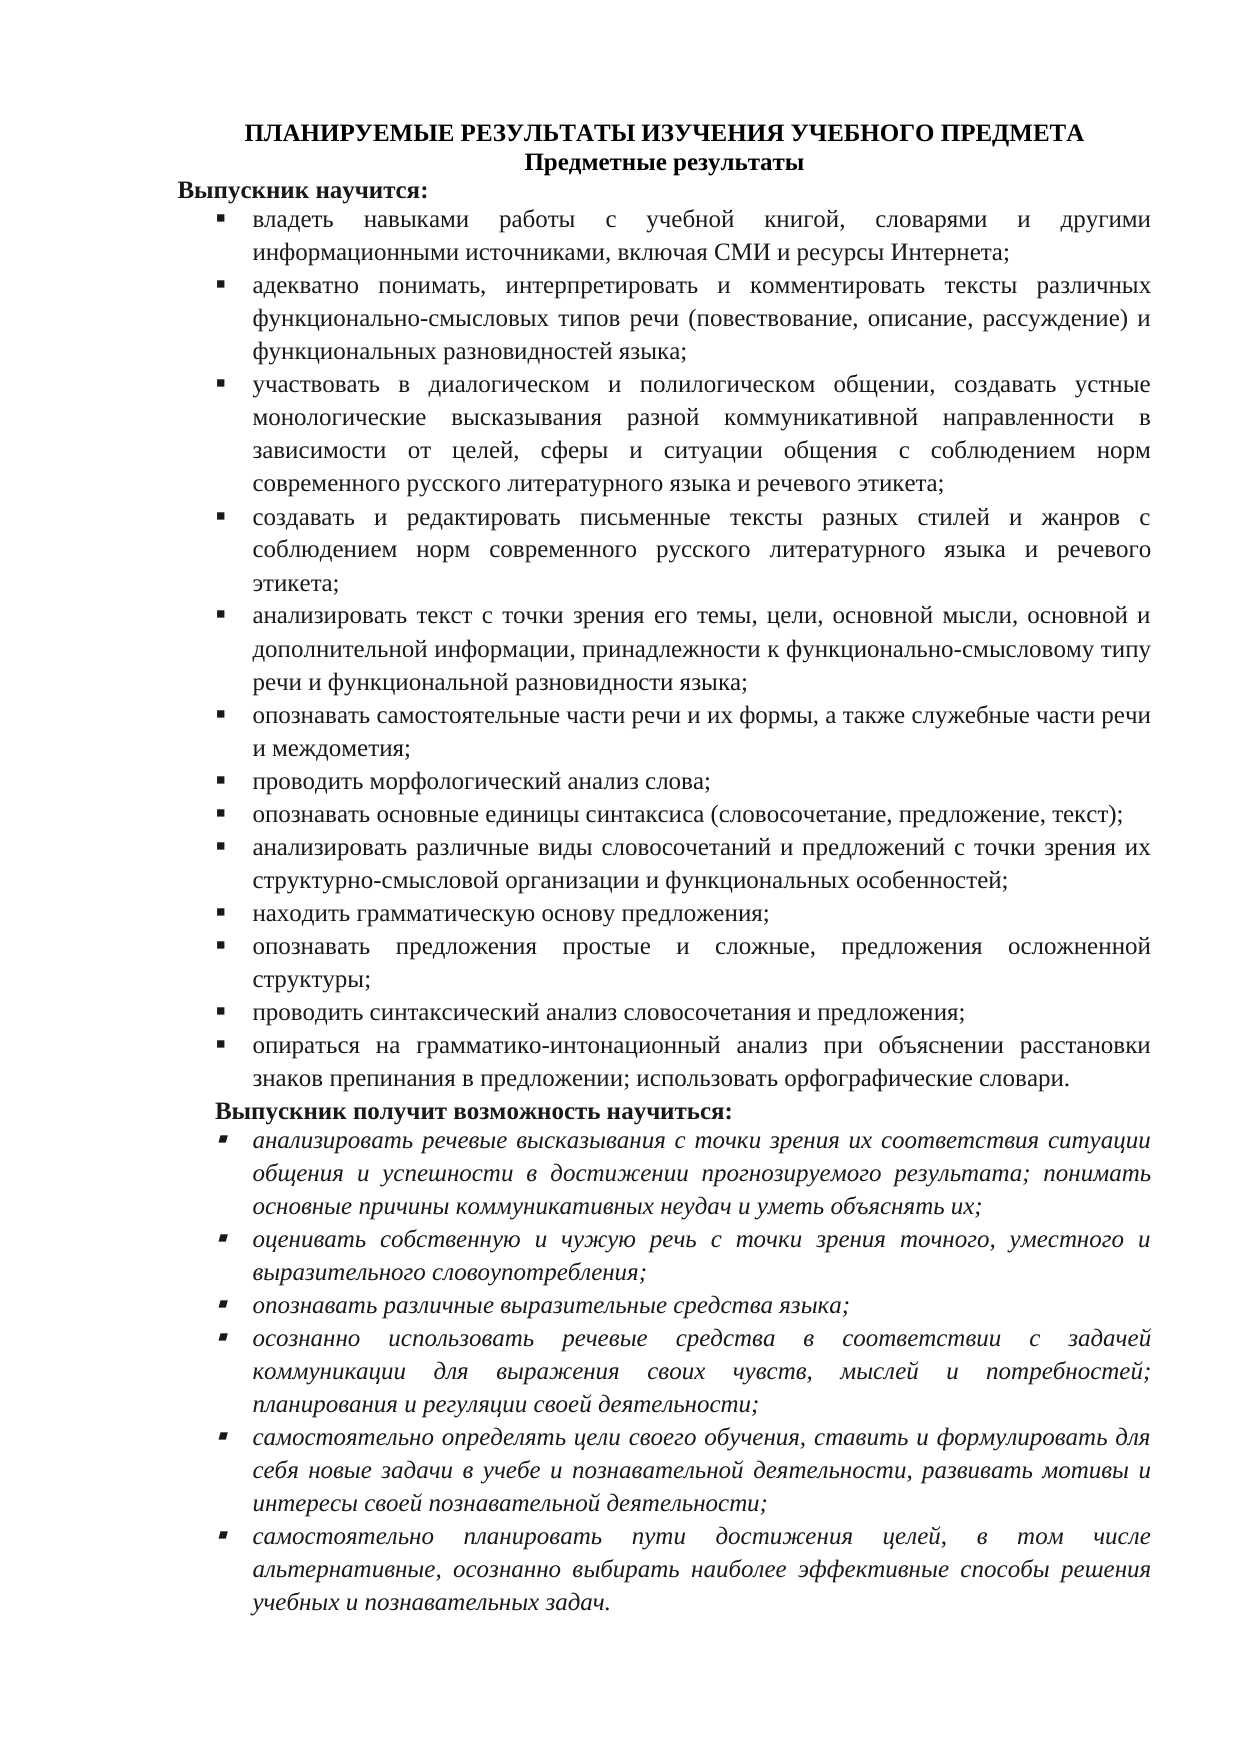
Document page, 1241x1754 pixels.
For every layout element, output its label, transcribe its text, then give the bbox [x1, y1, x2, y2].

list самостоятельно планировать пути достижения целей, в том числе альтернативные, осознанно выбирать наиболее эффективные способы решения учебных и познавательных задач. [215, 1521, 1152, 1616]
list опознавать основные единицы синтаксиса (словосочетание, предложение, текст); [215, 799, 1152, 827]
list проводить морфологический анализ слова; [215, 766, 1152, 794]
list владеть навыками работы с учебной книгой, словарями и другими информационными источниками, включая СМИ и ресурсы Интернета; [215, 204, 1152, 266]
list анализировать речевые высказывания с точки зрения их соответствия ситуации общения и успешности в достижении прогнозируемого результата; понимать основные причины коммуникативных неудач и уметь объяснять их; [215, 1125, 1152, 1219]
list анализировать различные виды словосочетаний и предложений с точки зрения их структурно-смысловой организации и функциональных особенностей; [215, 832, 1152, 893]
list осознанно использовать речевые средства в соответствии с задачей коммуникации для выражения своих чувств, мыслей и потребностей; планирования и регуляции своей деятельности; [215, 1323, 1152, 1418]
list проводить синтаксический анализ словосочетания и предложения; [215, 997, 1152, 1026]
list находить грамматическую основу предложения; [215, 898, 1152, 927]
list анализировать текст с точки зрения его темы, цели, основной мысли, основной и дополнительной информации, принадлежности к функционально-смысловому типу речи и функциональной разновидности языка; [215, 601, 1152, 695]
text Предметные результаты [177, 147, 1152, 176]
list опознавать предложения простые и сложные, предложения осложненной структуры; [215, 931, 1152, 993]
list опираться на грамматико-интонационный анализ при объяснении расстановки знаков препинания в предложении; использовать орфографические словари. [215, 1030, 1152, 1092]
list опознавать различные выразительные средства языка; [215, 1290, 1152, 1318]
list создавать и редактировать письменные тексты разных стилей и жанров с соблюдением норм современного русского литературного языка и речевого этикета; [215, 502, 1152, 596]
list участвовать в диалогическом и полилогическом общении, создавать устные монологические высказывания разной коммуникативной направленности в зависимости от целей, сферы и ситуации общения с соблюдением норм современного русского литературного языка и речевого этикета; [215, 369, 1152, 497]
list адекватно понимать, интерпретировать и комментировать тексты различных функционально-смысловых типов речи (повествование, описание, рассуждение) и функциональных разновидностей языка; [215, 270, 1152, 365]
text ПЛАНИРУЕМЫЕ РЕЗУЛЬТАТЫ ИЗУЧЕНИЯ УЧЕБНОГО ПРЕДМЕТА [177, 118, 1152, 147]
list оценивать собственную и чужую речь с точки зрения точного, уместного и выразительного словоупотребления; [215, 1224, 1152, 1286]
subtitle Выпускник научится: [177, 176, 1152, 204]
list опознавать самостоятельные части речи и их формы, а также служебные части речи и междометия; [215, 700, 1152, 761]
list самостоятельно определять цели своего обучения, ставить и формулировать для себя новые задачи в учебе и познавательной деятельности, развивать мотивы и интересы своей познавательной деятельности; [215, 1422, 1152, 1517]
subtitle Выпускник получит возможность научиться: [215, 1096, 1152, 1125]
